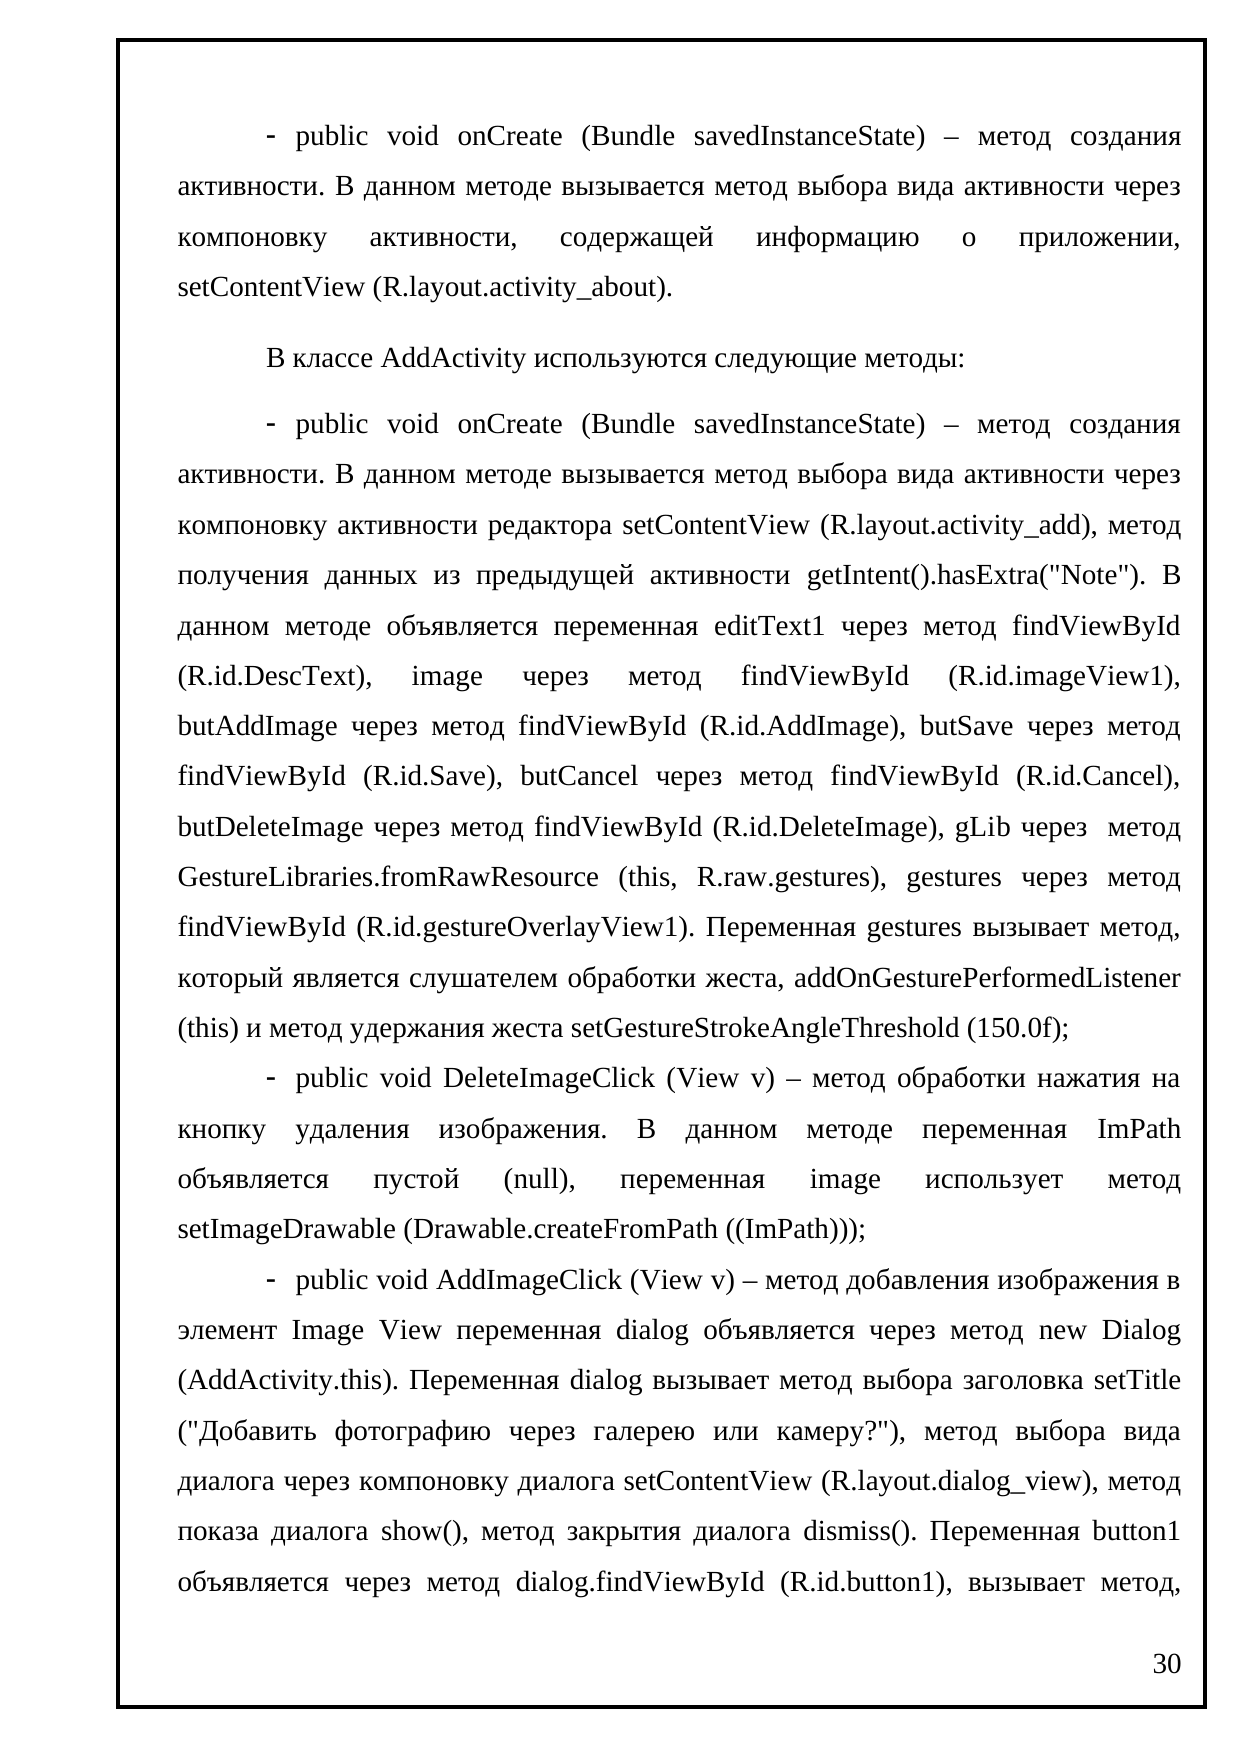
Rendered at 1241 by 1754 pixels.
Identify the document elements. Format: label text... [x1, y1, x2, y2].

text В классе AddActivity используются следующие методы: [177, 340, 1181, 374]
list public void onCreate (Bundle savedInstanceState) – метод создания активности. В данном методе вызывается метод выбора вида активности через компоновку активности редактора setContentView (R.layout.activity_add), метод получения данных из предыдущей активности getIntent().hasExtra("Note"). В данном методе объявляется переменная editText1 через метод findViewById (R.id.DescText), image через метод findViewById (R.id.imageView1), butAddImage через метод findViewById (R.id.AddImage), butSave через метод findViewById (R.id.Save), butCancel через метод findViewById (R.id.Cancel), butDeleteImage через метод findViewById (R.id.DeleteImage), gLib через метод GestureLibraries.fromRawResource (this, R.raw.gestures), gestures через метод findViewById (R.id.gestureOverlayView1). Переменная gestures вызывает метод, который является слушателем обработки жеста, addOnGesturePerformedListener (this) и метод удержания жеста setGestureStrokeAngleThreshold (150.0f); [177, 406, 1181, 1044]
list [177, 1262, 1181, 1597]
list public void DeleteImageClick (View v) – метод обработки нажатия на кнопку удаления изображения. В данном методе переменная ImPath объявляется пустой (null), переменная image использует метод setImageDrawable (Drawable.createFromPath ((ImPath))); [177, 1060, 1181, 1245]
list public void onCreate (Bundle savedInstanceState) – метод создания активности. В данном методе вызывается метод выбора вида активности через компоновку активности, содержащей информацию о приложении, setContentView (R.layout.activity_about). [177, 118, 1181, 303]
